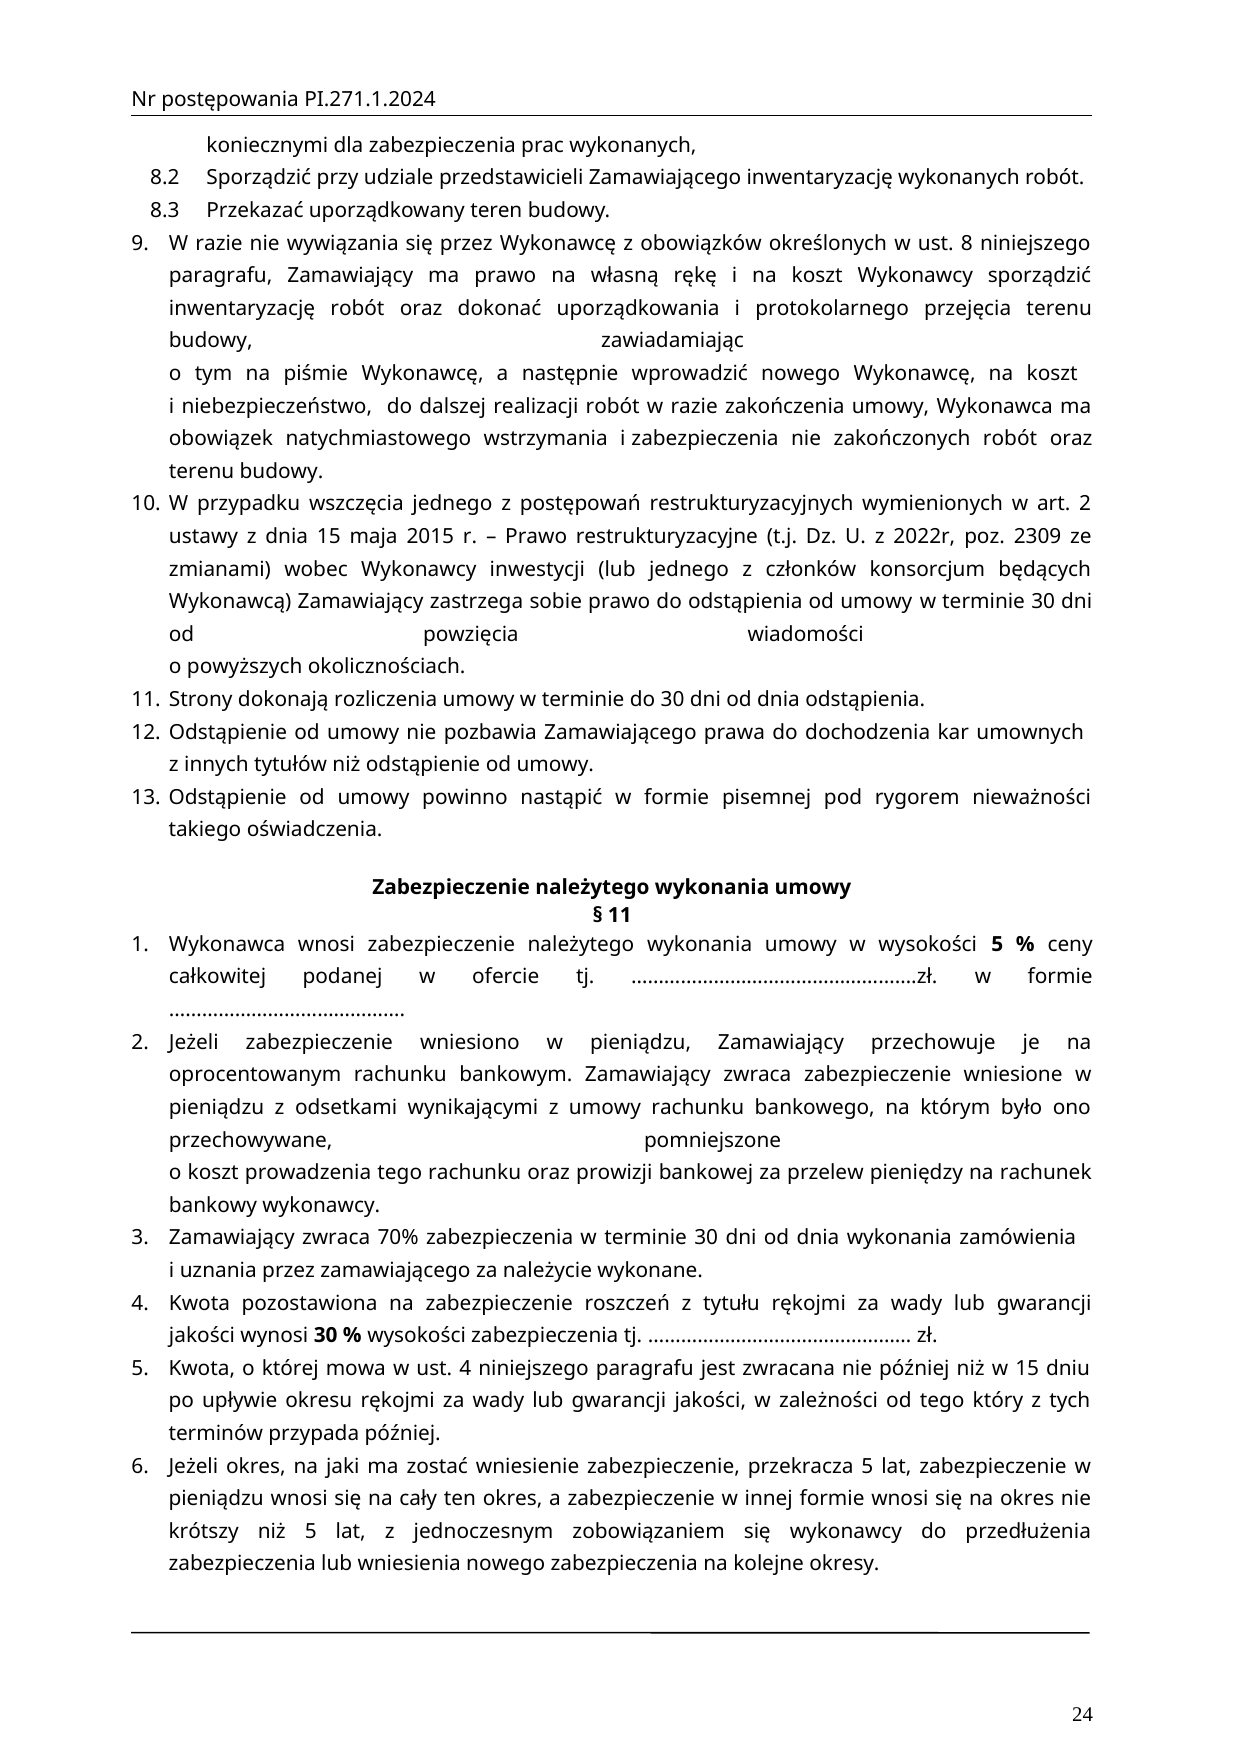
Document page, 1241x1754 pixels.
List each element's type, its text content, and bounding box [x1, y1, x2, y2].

list W przypadku wszczęcia jednego z postępowań restrukturyzacyjnych wymienionych w art. 2 ustawy z dnia 15 maja 2015 r. – Prawo restrukturyzacyjne (t.j. Dz. U. z 2022r, poz. 2309 ze zmianami) wobec Wykonawcy inwestycji (lub jednego z członków konsorcjum będących Wykonawcą) Zamawiający zastrzega sobie prawo do odstąpienia od umowy w terminie 30 dni od powzięcia wiadomości o powyższych okolicznościach. [131, 488, 1092, 680]
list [150, 130, 1092, 158]
text § 11 [131, 901, 1092, 929]
list Sporządzić przy udziale przedstawicieli Zamawiającego inwentaryzację wykonanych robót. [150, 162, 1092, 191]
list Strony dokonają rozliczenia umowy w terminie do 30 dni od dnia odstąpienia. [131, 684, 1092, 713]
list Odstąpienie od umowy nie pozbawia Zamawiającego prawa do dochodzenia kar umownych z innych tytułów niż odstąpienie od umowy. [131, 717, 1092, 778]
list Jeżeli zabezpieczenie wniesiono w pieniądzu, Zamawiający przechowuje je na oprocentowanym rachunku bankowym. Zamawiający zwraca zabezpieczenie wniesione w pieniądzu z odsetkami wynikającymi z umowy rachunku bankowego, na którym było ono przechowywane, pomniejszone o koszt prowadzenia tego rachunku oraz prowizji bankowej za przelew pieniędzy na rachunek bankowy wykonawcy. [131, 1027, 1092, 1218]
list Przekazać uporządkowany teren budowy. [150, 195, 1092, 223]
list Wykonawca wnosi zabezpieczenie należytego wykonania umowy w wysokości 5 % ceny całkowitej podanej w ofercie tj. …………………………………………….zł. w formie ……………………………………. [131, 929, 1092, 1023]
text Zabezpieczenie należytego wykonania umowy [131, 872, 1092, 901]
list Jeżeli okres, na jaki ma zostać wniesienie zabezpieczenie, przekracza 5 lat, zabezpieczenie w pieniądzu wnosi się na cały ten okres, a zabezpieczenie w innej formie wnosi się na okres nie krótszy niż 5 lat, z jednoczesnym zobowiązaniem się wykonawcy do przedłużenia zabezpieczenia lub wniesienia nowego zabezpieczenia na kolejne okresy. [131, 1451, 1092, 1577]
list Kwota, o której mowa w ust. 4 niniejszego paragrafu jest zwracana nie później niż w 15 dniu po upływie okresu rękojmi za wady lub gwarancji jakości, w zależności od tego który z tych terminów przypada później. [131, 1353, 1092, 1447]
list Odstąpienie od umowy powinno nastąpić w formie pisemnej pod rygorem nieważności takiego oświadczenia. [131, 782, 1092, 843]
list W razie nie wywiązania się przez Wykonawcę z obowiązków określonych w ust. 8 niniejszego paragrafu, Zamawiający ma prawo na własną rękę i na koszt Wykonawcy sporządzić inwentaryzację robót oraz dokonać uporządkowania i protokolarnego przejęcia terenu budowy, zawiadamiając o tym na piśmie Wykonawcę, a następnie wprowadzić nowego Wykonawcę, na koszt i niebezpieczeństwo, do dalszej realizacji robót w razie zakończenia umowy, Wykonawca ma obowiązek natychmiastowego wstrzymania i zabezpieczenia nie zakończonych robót oraz terenu budowy. [131, 228, 1092, 484]
list Zamawiający zwraca 70% zabezpieczenia w terminie 30 dni od dnia wykonania zamówienia i uznania przez zamawiającego za należycie wykonane. [131, 1222, 1092, 1283]
list Kwota pozostawiona na zabezpieczenie roszczeń z tytułu rękojmi za wady lub gwarancji jakości wynosi 30 % wysokości zabezpieczenia tj. ………………………………………… zł. [131, 1288, 1092, 1349]
